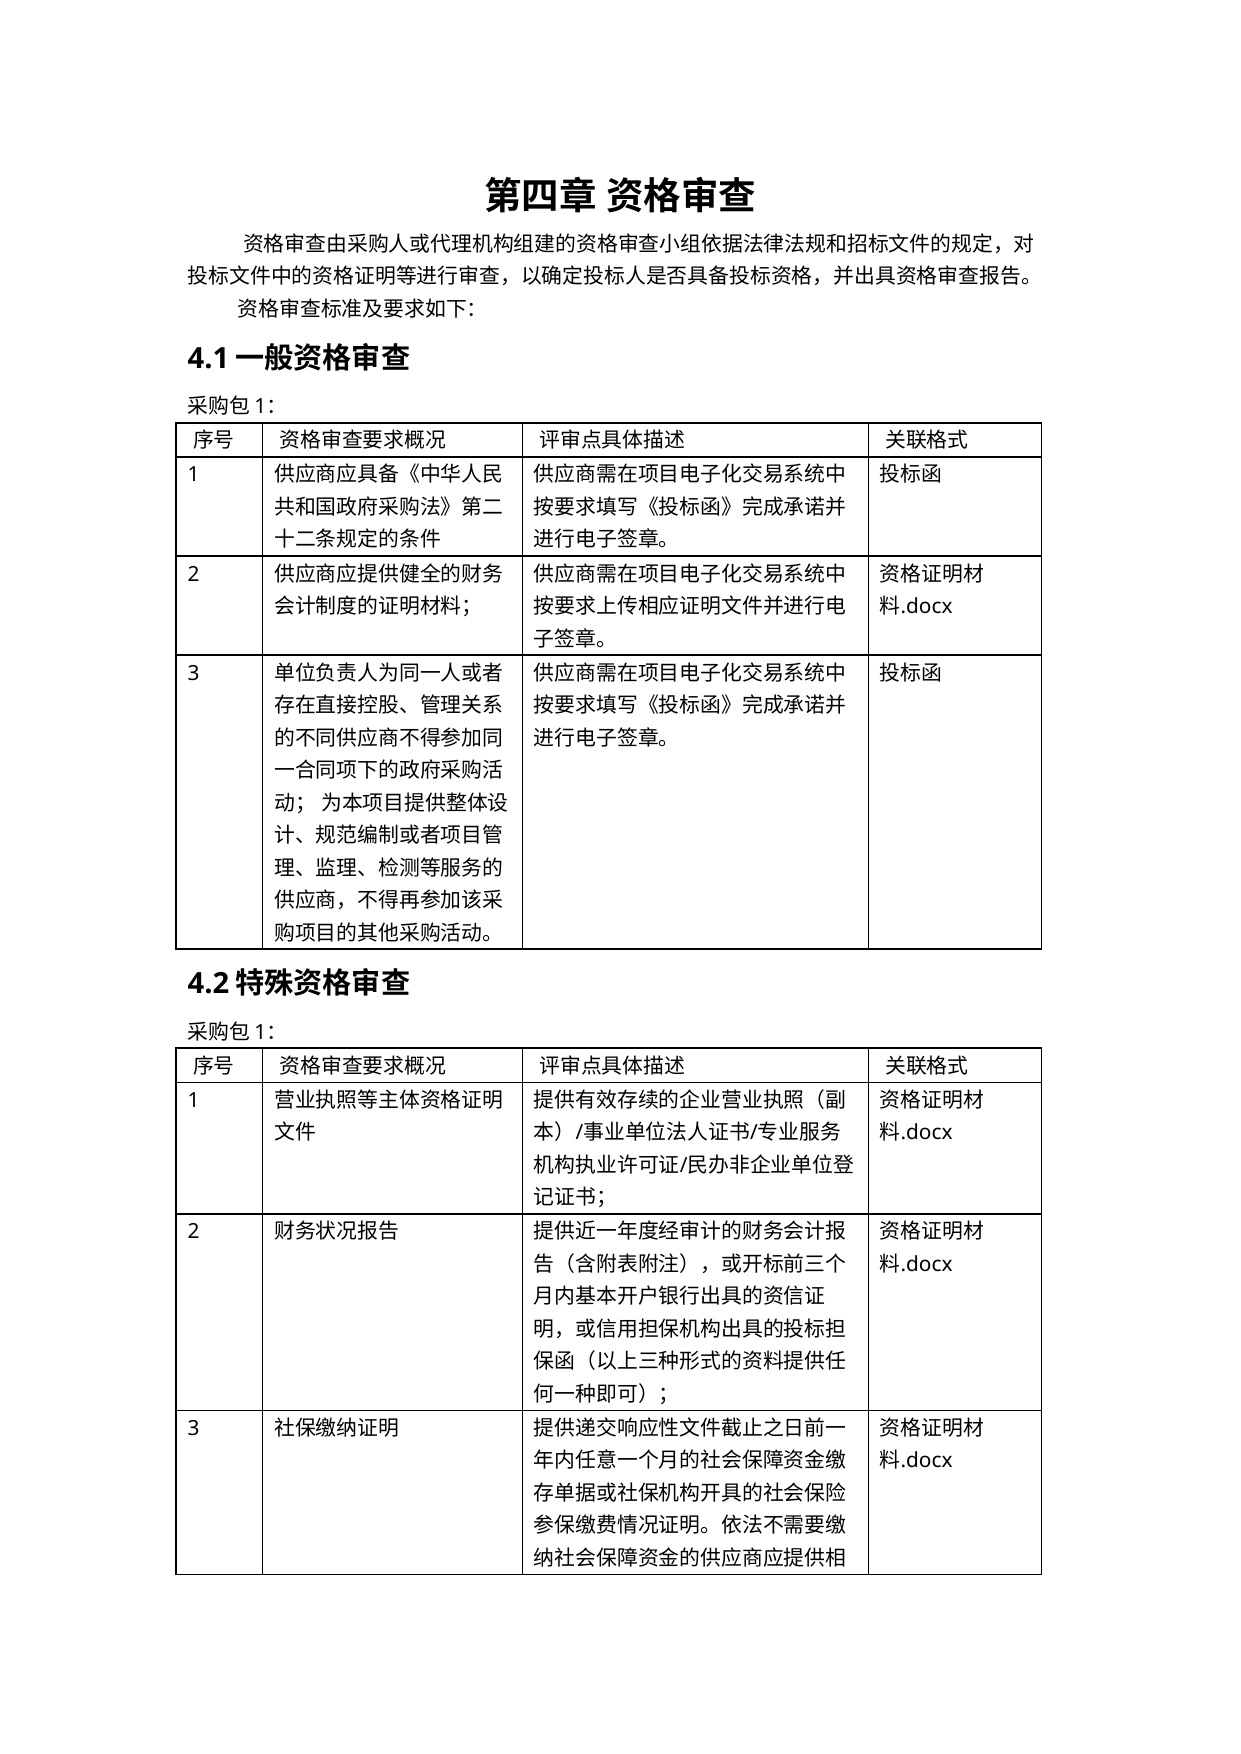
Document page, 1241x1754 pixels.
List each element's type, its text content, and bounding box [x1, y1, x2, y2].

table_header 序号 [177, 424, 262, 456]
table_cell 资格证明材料.docx [869, 1411, 1041, 1573]
text 资格审查标准及要求如下： [187, 292, 1053, 324]
table_header 评审点具体描述 [523, 1049, 868, 1081]
table_cell 3 [177, 656, 262, 948]
table_header 关联格式 [869, 1049, 1041, 1081]
table_cell 供应商需在项目电子化交易系统中按要求上传相应证明文件并进行电子签章。 [523, 557, 868, 654]
text 资格审查由采购人或代理机构组建的资格审查小组依据法律法规和招标文件的规定，对投标文件中的资格证明等进行审查，以确定投标人是否具备投标资格，并出具资格审查报告。 [187, 227, 1053, 292]
table_header 序号 [177, 1049, 262, 1081]
table_cell 投标函 [869, 458, 1041, 555]
table_cell 2 [177, 557, 262, 654]
table_cell 供应商应提供健全的财务会计制度的证明材料； [263, 557, 522, 654]
table_cell 1 [177, 458, 262, 555]
text 采购包1： [187, 1015, 1053, 1047]
table_cell 社保缴纳证明 [263, 1411, 522, 1573]
table_header 资格审查要求概况 [263, 1049, 522, 1081]
table_cell 财务状况报告 [263, 1215, 522, 1409]
table_cell 营业执照等主体资格证明文件 [263, 1083, 522, 1213]
table_header 关联格式 [869, 424, 1041, 456]
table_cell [523, 1411, 868, 1573]
table_cell 提供近一年度经审计的财务会计报告（含附表附注），或开标前三个月内基本开户银行出具的资信证明，或信用担保机构出具的投标担保函（以上三种形式的资料提供任何一种即可）； [523, 1215, 868, 1409]
table_cell 资格证明材料.docx [869, 557, 1041, 654]
table_cell 供应商需在项目电子化交易系统中按要求填写《投标函》完成承诺并进行电子签章。 [523, 458, 868, 555]
table_cell 2 [177, 1215, 262, 1409]
table_cell 提供有效存续的企业营业执照（副本）/事业单位法人证书/专业服务机构执业许可证/民办非企业单位登记证书； [523, 1083, 868, 1213]
table_cell 单位负责人为同一人或者存在直接控股、管理关系的不同供应商不得参加同一合同项下的政府采购活动； 为本项目提供整体设计、规范编制或者项目管理、监理、检测等服务的供应商，不得再参加该采购项目的其他采购活动。 [263, 656, 522, 948]
text 4.1一般资格审查 [187, 324, 1053, 389]
text 4.2特殊资格审查 [187, 950, 1053, 1015]
table_cell 1 [177, 1083, 262, 1213]
table_cell 供应商应具备《中华人民共和国政府采购法》第二十二条规定的条件 [263, 458, 522, 555]
table_cell 资格证明材料.docx [869, 1215, 1041, 1409]
table_cell 供应商需在项目电子化交易系统中按要求填写《投标函》完成承诺并进行电子签章。 [523, 656, 868, 948]
text 采购包1： [187, 389, 1053, 422]
table_cell 3 [177, 1411, 262, 1573]
text 第四章 资格审查 [187, 162, 1053, 227]
table_header 评审点具体描述 [523, 424, 868, 456]
table_header 资格审查要求概况 [263, 424, 522, 456]
table_cell 投标函 [869, 656, 1041, 948]
table_cell 资格证明材料.docx [869, 1083, 1041, 1213]
